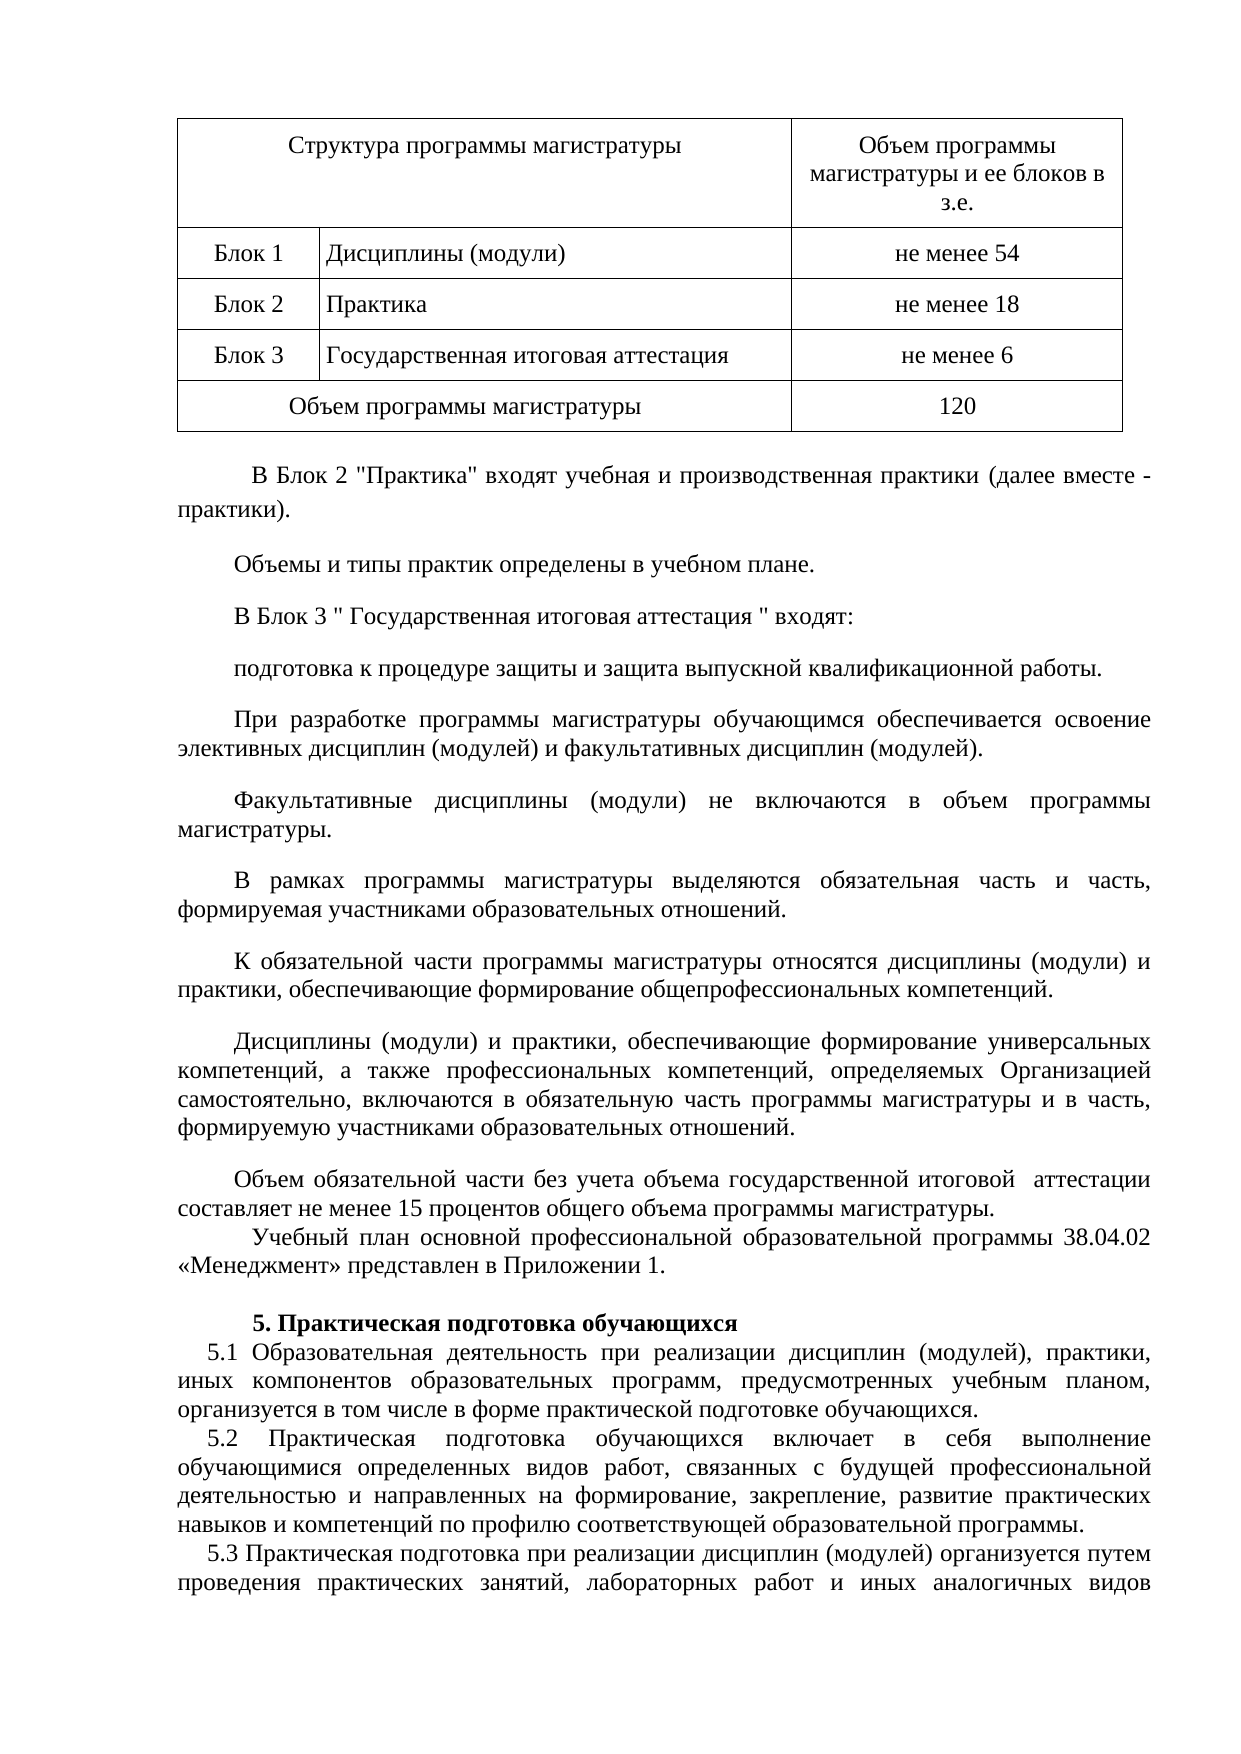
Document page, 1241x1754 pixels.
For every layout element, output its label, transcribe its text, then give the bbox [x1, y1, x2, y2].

table_cell Блок 2 [178, 279, 319, 329]
table_cell Государственная итоговая аттестация [320, 330, 791, 380]
text Объемы и типы практик определены в учебном плане. [177, 549, 1152, 578]
text 5.2 Практическая подготовка обучающихся включает в себя выполнение обучающимися определенных видов работ, связанных с будущей профессиональной деятельностью и направленных на формирование, закрепление, развитие практических навыков и компетенций по профилю соответствующей образовательной программы. [177, 1423, 1152, 1538]
table_cell не менее 54 [792, 228, 1122, 278]
table_cell Объем программы магистратуры [178, 381, 791, 431]
table_cell 120 [792, 381, 1122, 431]
table_cell не менее 6 [792, 330, 1122, 380]
text 5. Практическая подготовка обучающихся [177, 1308, 1152, 1337]
table_cell не менее 18 [792, 279, 1122, 329]
table_cell Практика [320, 279, 791, 329]
text подготовка к процедуре защиты и защита выпускной квалификационной работы. [177, 653, 1152, 682]
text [177, 1538, 1152, 1595]
table_cell Дисциплины (модули) [320, 228, 791, 278]
text К обязательной части программы магистратуры относятся дисциплины (модули) и практики, обеспечивающие формирование общепрофессиональных компетенций. [177, 946, 1152, 1003]
text В Блок 2 "Практика" входят учебная и производственная практики (далее вместе - практики). [177, 461, 1152, 522]
text Учебный план основной профессиональной образовательной программы 38.04.02 «Менеджмент» представлен в Приложении 1. [177, 1222, 1152, 1279]
table_cell Блок 3 [178, 330, 319, 380]
text В рамках программы магистратуры выделяются обязательная часть и часть, формируемая участниками образовательных отношений. [177, 865, 1152, 923]
text Дисциплины (модули) и практики, обеспечивающие формирование универсальных компетенций, а также профессиональных компетенций, определяемых Организацией самостоятельно, включаются в обязательную часть программы магистратуры и в часть, формируемую участниками образовательных отношений. [177, 1026, 1152, 1141]
text Факультативные дисциплины (модули) не включаются в объем программы магистратуры. [177, 785, 1152, 842]
text 5.1 Образовательная деятельность при реализации дисциплин (модулей), практики, иных компонентов образовательных программ, предусмотренных учебным планом, организуется в том числе в форме практической подготовке обучающихся. [177, 1337, 1152, 1423]
text Объем обязательной части без учета объема государственной итоговой аттестации составляет не менее 15 процентов общего объема программы магистратуры. [177, 1164, 1152, 1222]
text В Блок 3 " Государственная итоговая аттестация " входят: [177, 601, 1152, 630]
text При разработке программы магистратуры обучающимся обеспечивается освоение элективных дисциплин (модулей) и факультативных дисциплин (модулей). [177, 704, 1152, 762]
table_header Структура программы магистратуры [178, 119, 791, 227]
table_cell Блок 1 [178, 228, 319, 278]
table_header Объем программы магистратуры и ее блоков в з.е. [792, 119, 1122, 227]
